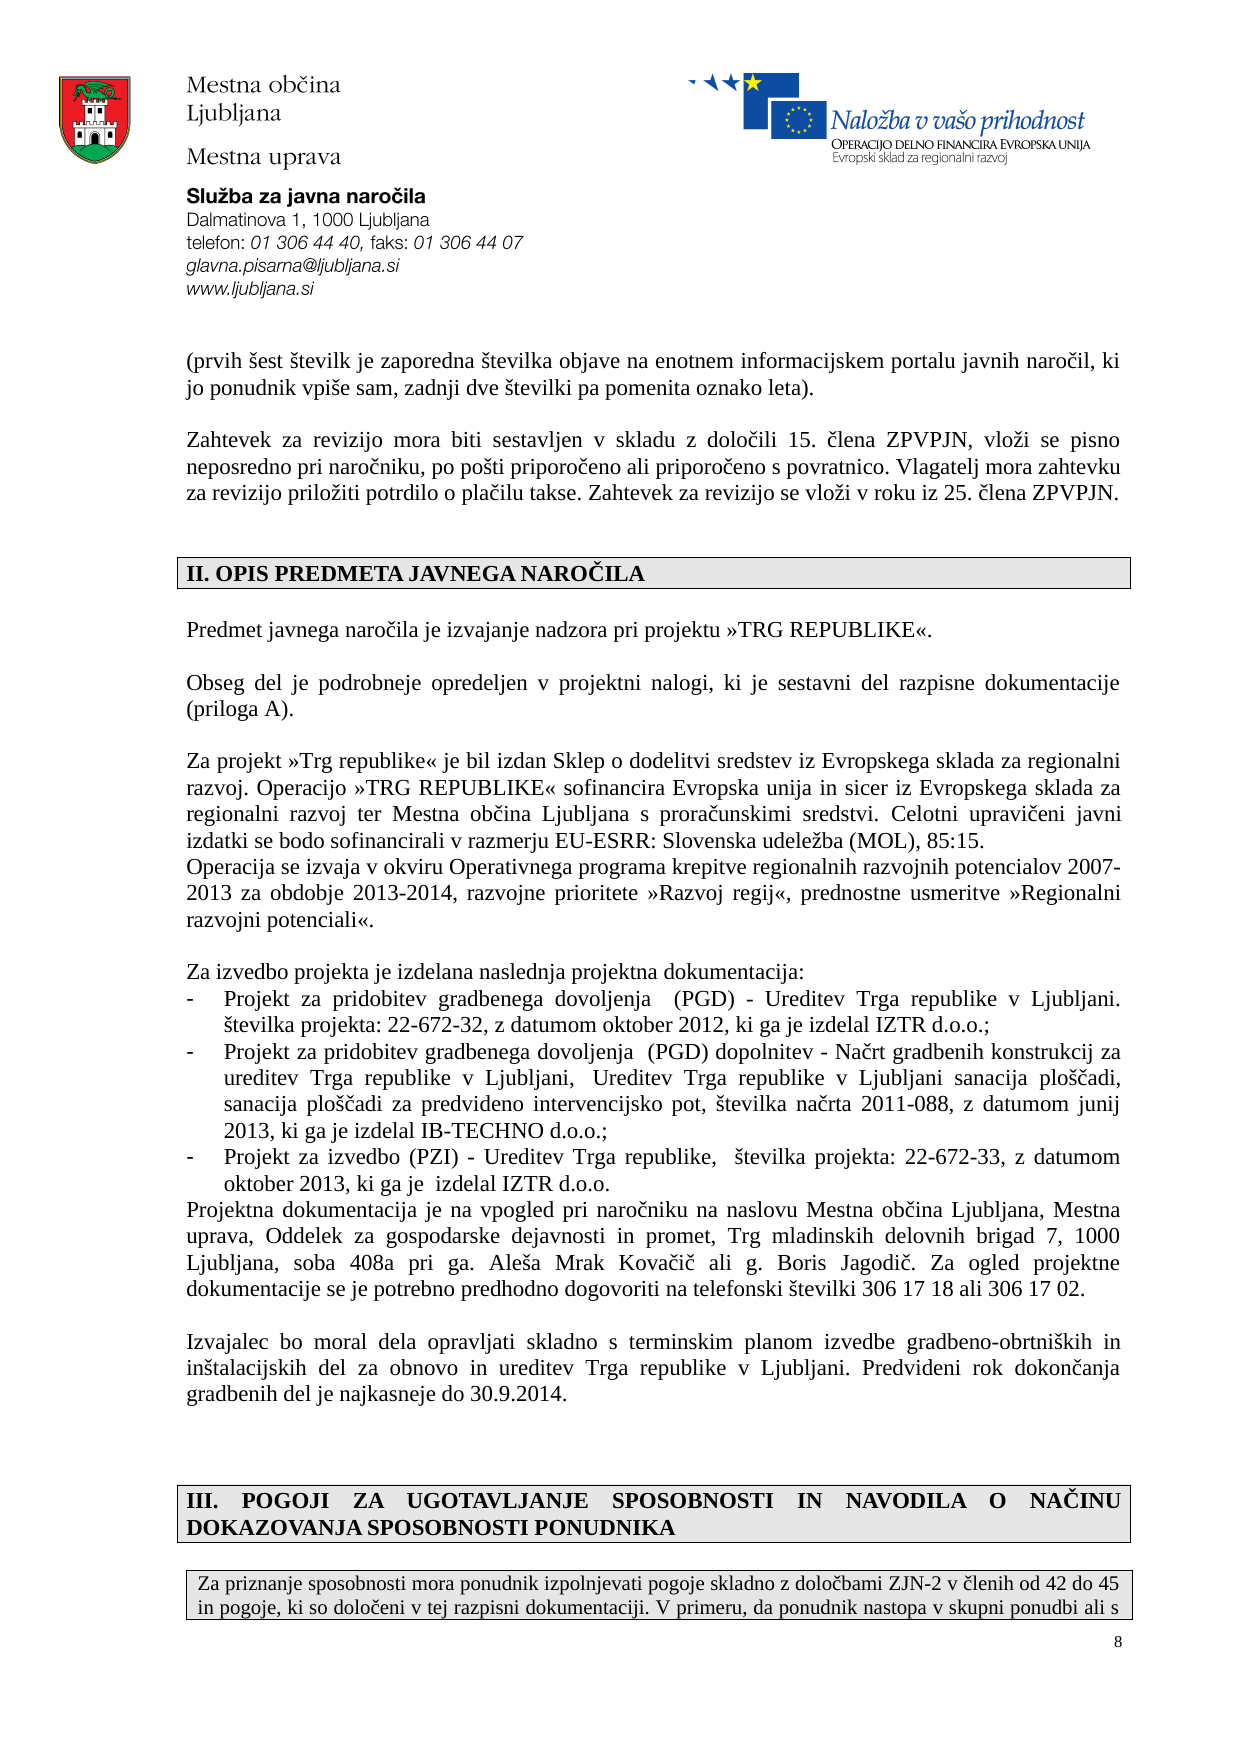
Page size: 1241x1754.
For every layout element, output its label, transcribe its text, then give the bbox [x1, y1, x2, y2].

list III. POGOJI ZA UGOTAVLJANJE SPOSOBNOSTI IN NAVODILA O NAČINU DOKAZOVANJA SPOSOBNOSTI PONUDNIKA [178, 1486, 1130, 1542]
text Zahtevek za revizijo mora biti sestavljen v skladu z določili 15. člena ZPVPJN, vloži se pisno neposredno pri naročniku, po pošti priporočeno ali priporočeno s povratnico. Vlagatelj mora zahtevku za revizijo priložiti potrdilo o plačilu takse. Zahtevek za revizijo se vloži v roku iz 25. člena ZPVPJN. [186, 426, 1122, 506]
list Projektna dokumentacija je na vpogled pri naročniku na naslovu Mestna občina Ljubljana, Mestna uprava, Oddelek za gospodarske dejavnosti in promet, Trg mladinskih delovnih brigad 7, 1000 Ljubljana, soba 408a pri ga. Aleša Mrak Kovačič ali g. Boris Jagodič. Za ogled projektne dokumentacije se je potrebno predhodno dogovoriti na telefonski številki 306 17 18 ali 306 17 02. [186, 1196, 1122, 1301]
text Obseg del je podrobneje opredeljen v projektni nalogi, ki je sestavni del razpisne dokumentacije (priloga A). [186, 668, 1122, 721]
text Izvajalec bo moral dela opravljati skladno s terminskim planom izvedbe gradbeno-obrtniških in inštalacijskih del za obnovo in ureditev Trga republike v Ljubljani. Predvideni rok dokončanja gradbenih del je najkasneje do 30.9.2014. [186, 1328, 1122, 1407]
picture [688, 73, 1091, 165]
text Predmet javnega naročila je izvajanje nadzora pri projektu »TRG REPUBLIKE«. [186, 616, 1122, 642]
text Operacija se izvaja v okviru Operativnega programa krepitve regionalnih razvojnih potencialov 2007-2013 za obdobje 2013-2014, razvojne prioritete »Razvoj regij«, prednostne usmeritve »Regionalni razvojni potenciali«. [186, 853, 1122, 932]
list Projekt za pridobitev gradbenega dovoljenja (PGD) dopolnitev - Načrt gradbenih konstrukcij za ureditev Trga republike v Ljubljani, Ureditev Trga republike v Ljubljani sanacija ploščadi, sanacija ploščadi za predvideno intervencijsko pot, številka načrta 2011-088, z datumom junij 2013, ki ga je izdelal IB-TECHNO d.o.o.; [186, 1038, 1122, 1143]
list II. OPIS PREDMETA JAVNEGA NAROČILA [178, 558, 1130, 588]
text Za izvedbo projekta je izdelana naslednja projektna dokumentacija: [186, 958, 1122, 985]
text Za projekt »Trg republike« je bil izdan Sklep o dodelitvi sredstev iz Evropskega sklada za regionalni razvoj. Operacijo »TRG REPUBLIKE« sofinancira Evropska unija in sicer iz Evropskega sklada za regionalni razvoj ter Mestna občina Ljubljana s proračunskimi sredstvi. Celotni upravičeni javni izdatki se bodo sofinancirali v razmerju EU-ESRR: Slovenska udeležba (MOL), 85:15. [186, 748, 1122, 853]
list Projekt za izvedbo (PZI) - Ureditev Trga republike, številka projekta: 22-672-33, z datumom oktober 2013, ki ga je izdelal IZTR d.o.o. [186, 1143, 1122, 1196]
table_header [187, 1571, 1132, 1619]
picture [59, 73, 537, 302]
list Projekt za pridobitev gradbenega dovoljenja (PGD) - Ureditev Trga republike v Ljubljani. številka projekta: 22-672-32, z datumom oktober 2012, ki ga je izdelal IZTR d.o.o.; [186, 985, 1122, 1038]
